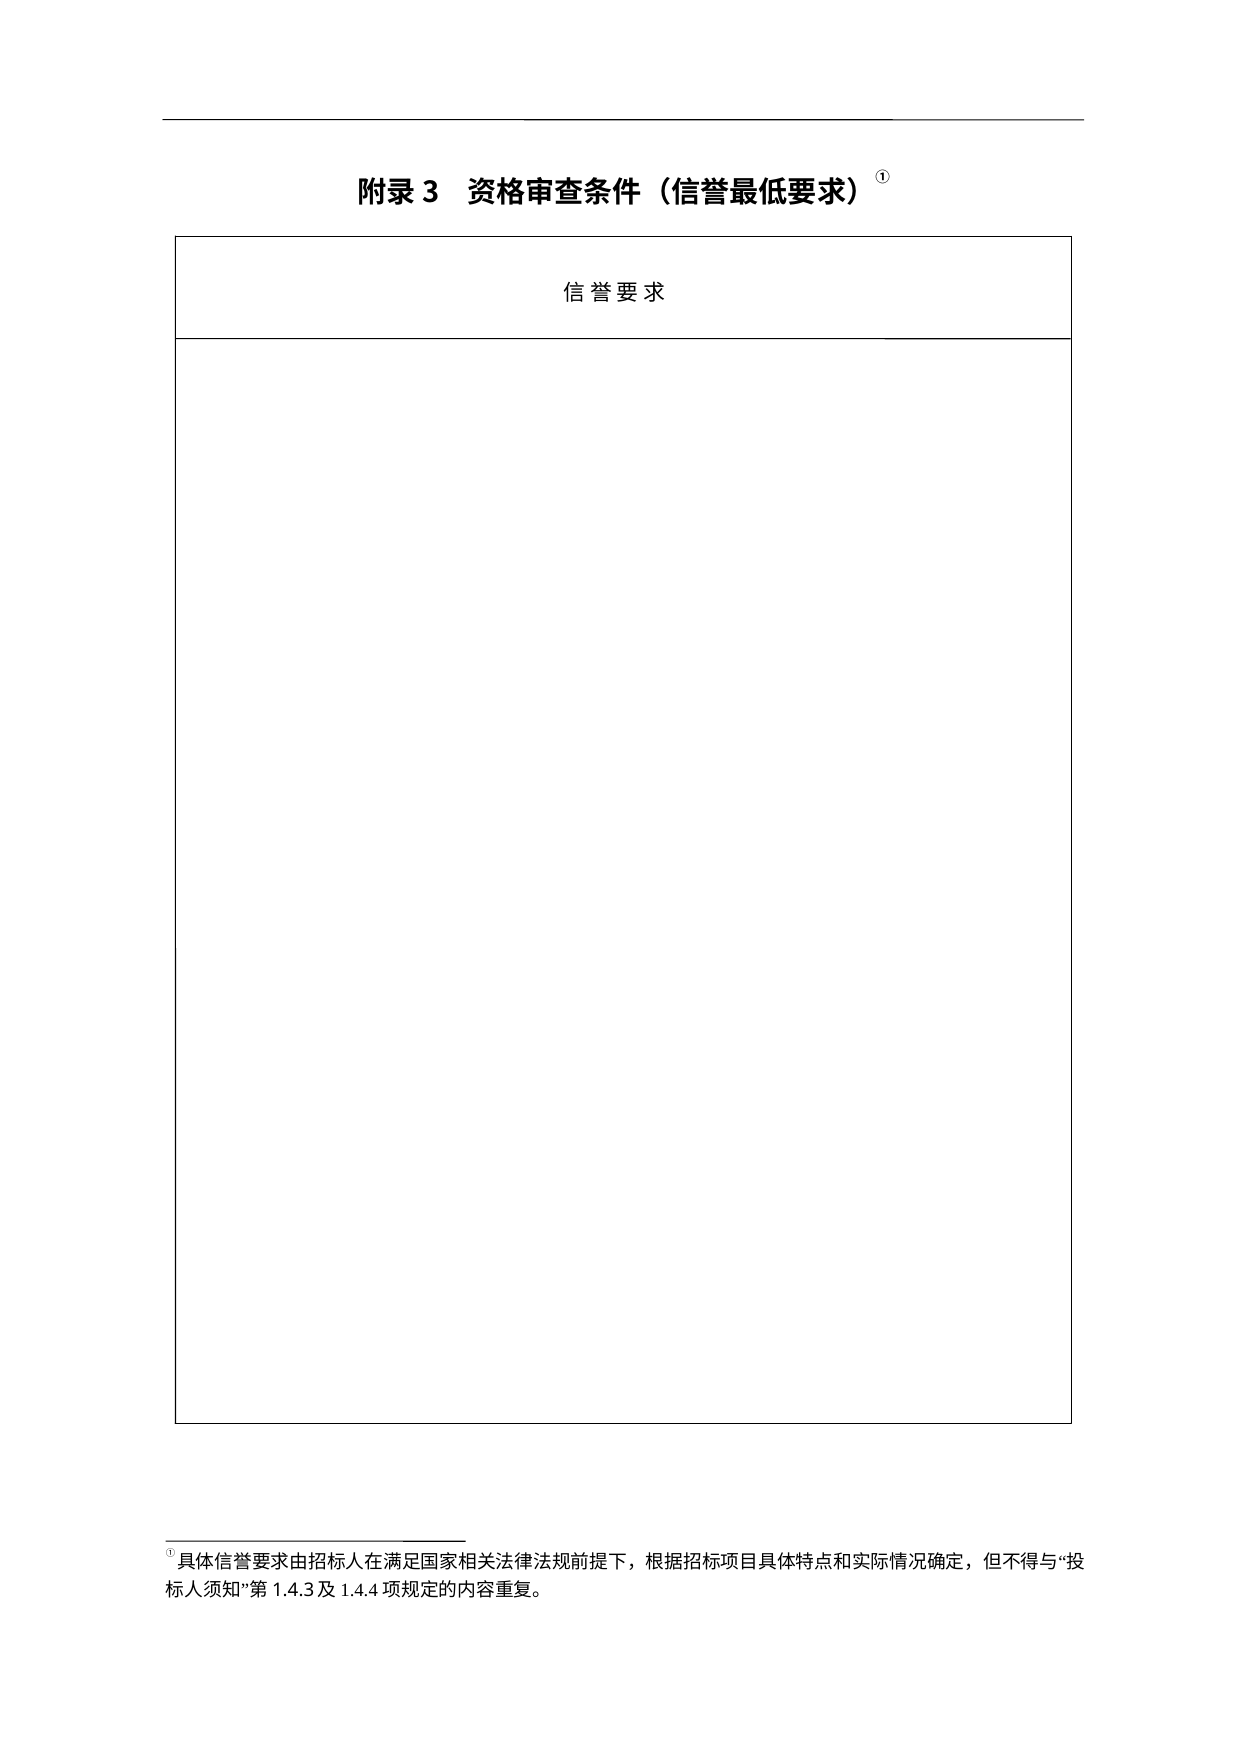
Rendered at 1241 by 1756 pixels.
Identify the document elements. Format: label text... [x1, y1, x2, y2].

text 标人须知”第 1.4.3及1.4.4 项规定的内容重复。 [166, 1574, 1165, 1602]
text 附录 3 资格审查条件（信誉最低要求）① [127, 166, 1119, 210]
text ①具体信誉要求由招标人在满足国家相关法律法规前提下，根据招标项目具体特点和实际情况确定，但不得与“投 [166, 1546, 1165, 1574]
